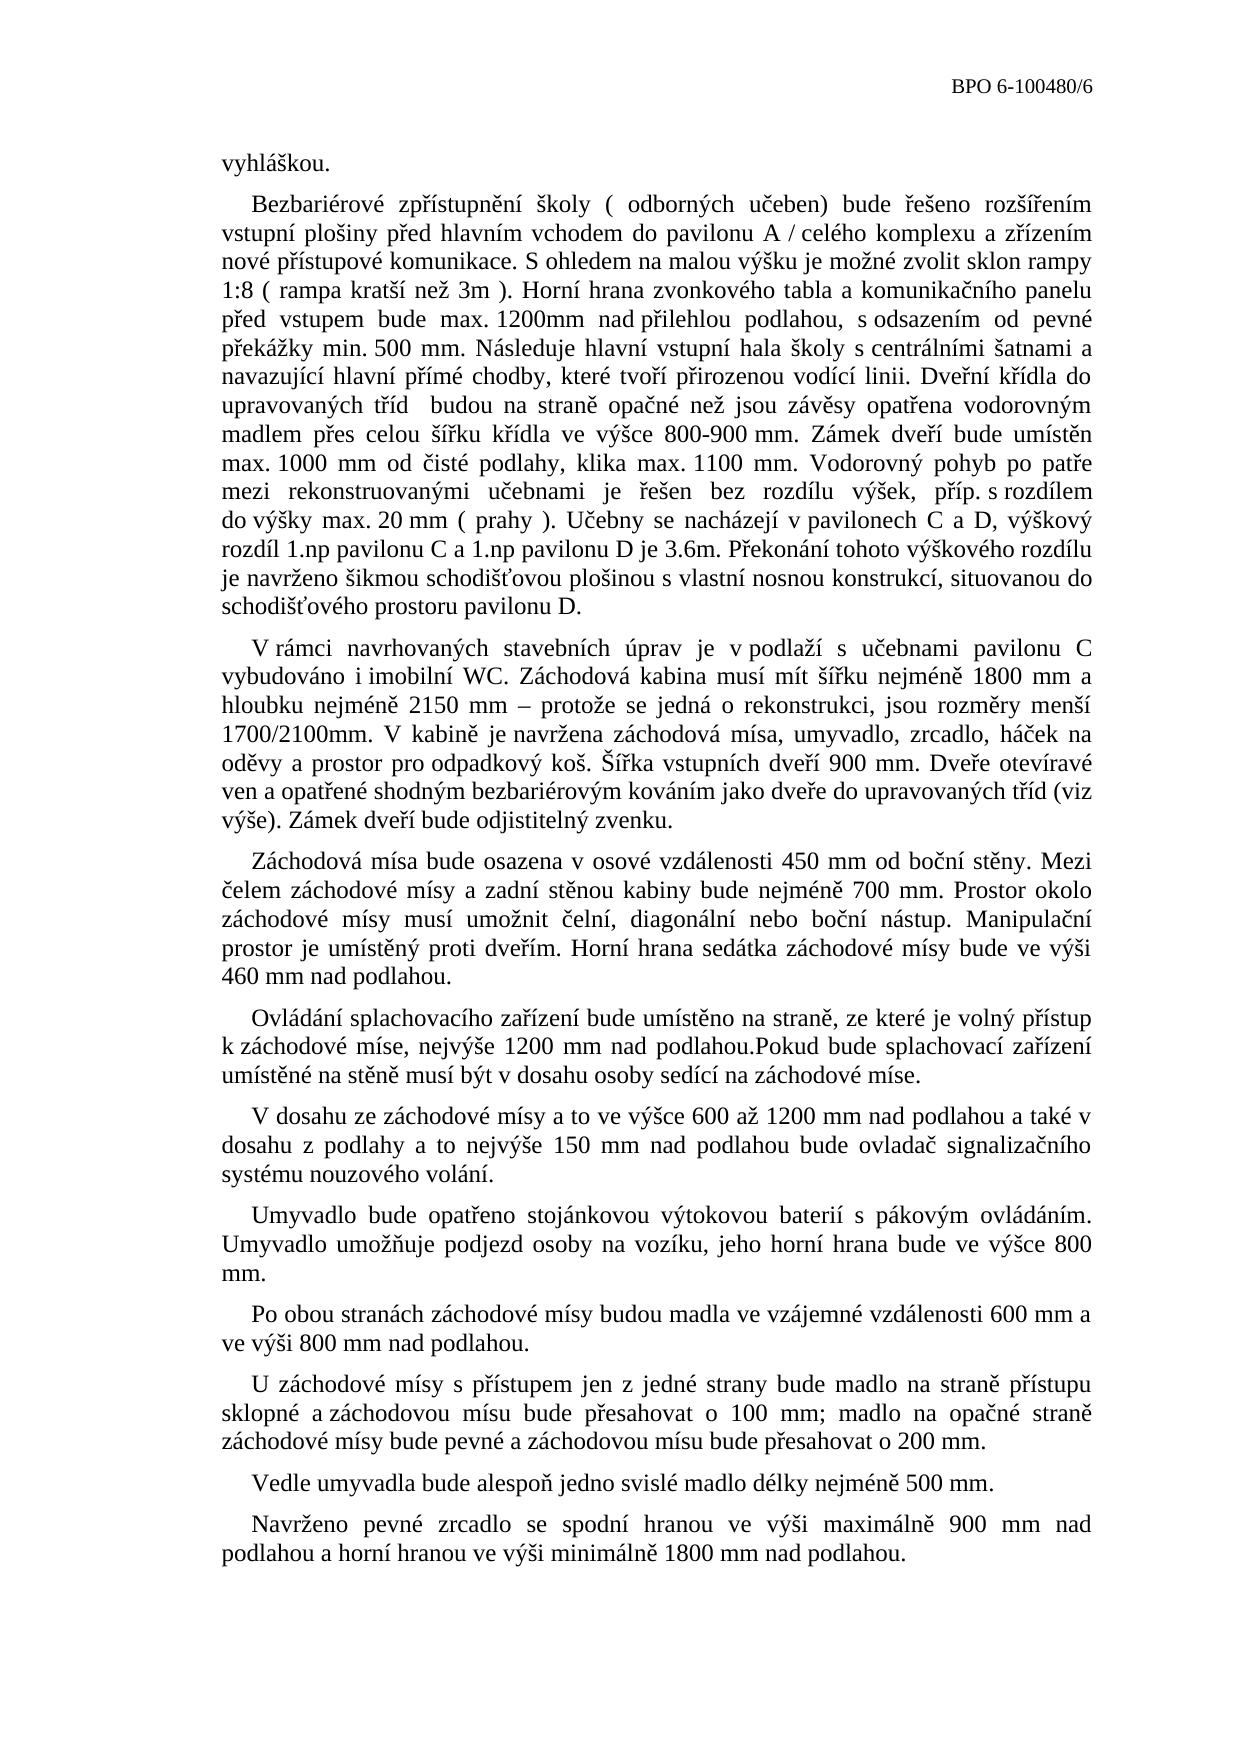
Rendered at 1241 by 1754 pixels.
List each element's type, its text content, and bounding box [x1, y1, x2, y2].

text Umyvadlo bude opatřeno stojánkovou výtokovou baterií s pákovým ovládáním. Umyvadlo umožňuje podjezd osoby na vozíku, jeho horní hrana bude ve výšce 800 mm. [221, 1200, 1093, 1286]
text Navrženo pevné zrcadlo se spodní hranou ve výši maximálně 900 mm nad podlahou a horní hranou ve výši minimálně 1800 mm nad podlahou. [221, 1509, 1093, 1566]
text Po obou stranách záchodové mísy budou madla ve vzájemné vzdálenosti 600 mm a ve výši 800 mm nad podlahou. [221, 1299, 1093, 1356]
text V rámci navrhovaných stavebních úprav je v podlaží s učebnami pavilonu C vybudováno i imobilní WC. Záchodová kabina musí mít šířku nejméně 1800 mm a hloubku nejméně 2150 mm – protože se jedná o rekonstrukci, jsou rozměry menší 1700/2100mm. V kabině je navržena záchodová mísa, umyvadlo, zrcadlo, háček na oděvy a prostor pro odpadkový koš. Šířka vstupních dveří 900 mm. Dveře otevíravé ven a opatřené shodným bezbariérovým kováním jako dveře do upravovaných tříd (viz výše). Zámek dveří bude odjistitelný zvenku. [221, 633, 1093, 834]
text Ovládání splachovacího zařízení bude umístěno na straně, ze které je volný přístup k záchodové míse, nejvýše 1200 mm nad podlahou.Pokud bude splachovací zařízení umístěné na stěně musí být v dosahu osoby sedící na záchodové míse. [221, 1003, 1093, 1089]
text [221, 148, 1093, 176]
text Vedle umyvadla bude alespoň jedno svislé madlo délky nejméně 500 mm. [221, 1468, 1093, 1496]
text Záchodová mísa bude osazena v osové vzdálenosti 450 mm od boční stěny. Mezi čelem záchodové mísy a zadní stěnou kabiny bude nejméně 700 mm. Prostor okolo záchodové mísy musí umožnit čelní, diagonální nebo boční nástup. Manipulační prostor je umístěný proti dveřím. Horní hrana sedátka záchodové mísy bude ve výši 460 mm nad podlahou. [221, 846, 1093, 990]
text U záchodové mísy s přístupem jen z jedné strany bude madlo na straně přístupu sklopné a záchodovou mísu bude přesahovat o 100 mm; madlo na opačné straně záchodové mísy bude pevné a záchodovou mísu bude přesahovat o 200 mm. [221, 1369, 1093, 1455]
text V dosahu ze záchodové mísy a to ve výšce 600 až 1200 mm nad podlahou a také v dosahu z podlahy a to nejvýše 150 mm nad podlahou bude ovladač signalizačního systému nouzového volání. [221, 1101, 1093, 1188]
text Bezbariérové zpřístupnění školy ( odborných učeben) bude řešeno rozšířením vstupní plošiny před hlavním vchodem do pavilonu A / celého komplexu a zřízením nové přístupové komunikace. S ohledem na malou výšku je možné zvolit sklon rampy 1:8 ( rampa kratší než 3m ). Horní hrana zvonkového tabla a komunikačního panelu před vstupem bude max. 1200mm nad přilehlou podlahou, s odsazením od pevné překážky min. 500 mm. Následuje hlavní vstupní hala školy s centrálními šatnami a navazující hlavní přímé chodby, které tvoří přirozenou vodící linii. Dveřní křídla do upravovaných tříd budou na straně opačné než jsou závěsy opatřena vodorovným madlem přes celou šířku křídla ve výšce 800-900 mm. Zámek dveří bude umístěn max. 1000 mm od čisté podlahy, klika max. 1100 mm. Vodorovný pohyb po patře mezi rekonstruovanými učebnami je řešen bez rozdílu výšek, příp. s rozdílem do výšky max. 20 mm ( prahy ). Učebny se nacházejí v pavilonech C a D, výškový rozdíl 1.np pavilonu C a 1.np pavilonu D je 3.6m. Překonání tohoto výškového rozdílu je navrženo šikmou schodišťovou plošinou s vlastní nosnou konstrukcí, situovanou do schodišťového prostoru pavilonu D. [221, 189, 1093, 620]
